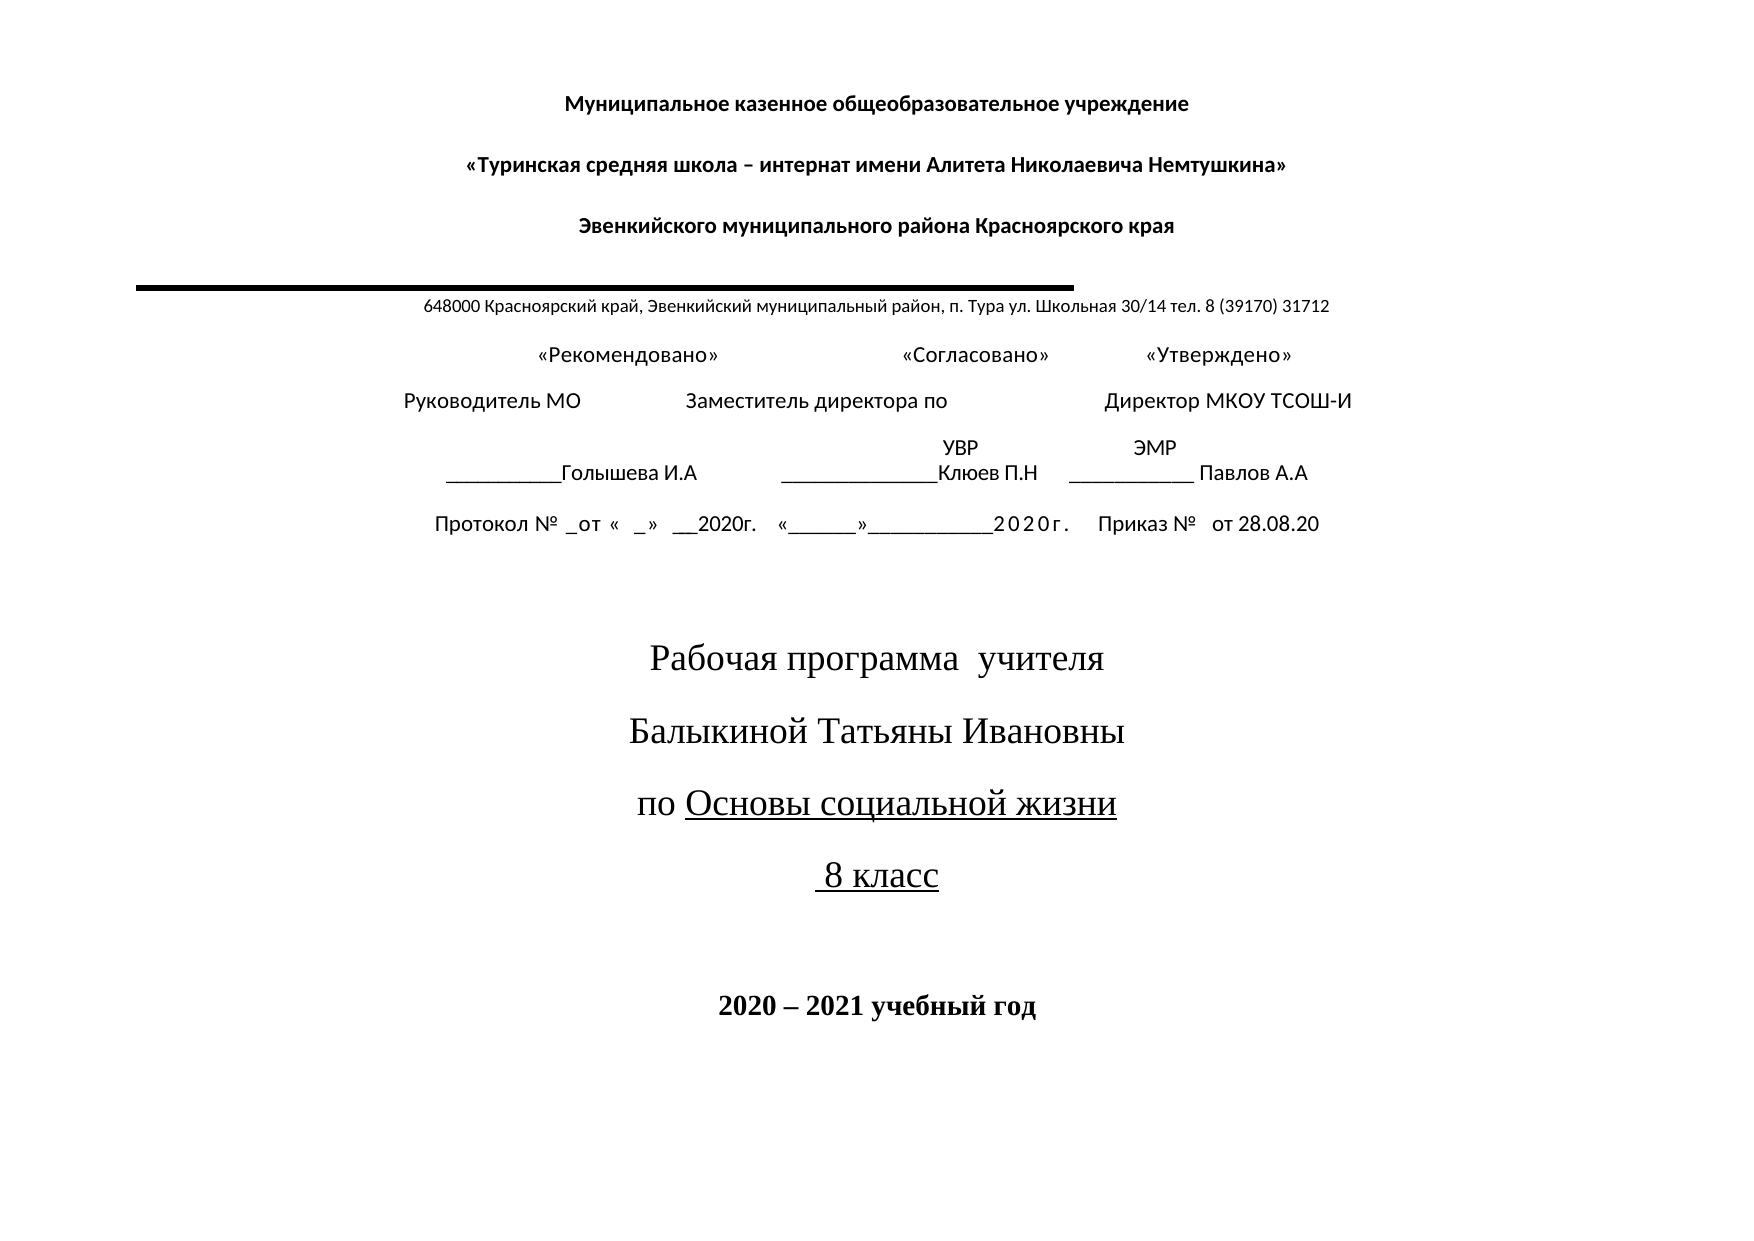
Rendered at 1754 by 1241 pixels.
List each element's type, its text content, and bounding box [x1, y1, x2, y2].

text 648000 Красноярский край, Эвенкийский муниципальный район, п. Тура ул. Школьная 30/14 тел. 8 (39170) 31712 [118, 273, 1636, 318]
text УВР ЭМР Голышева И.А Клюев П.Н ___________ Павлов А.А [118, 434, 1636, 486]
text Рабочая программа учителя [118, 636, 1636, 679]
text Протокол № _от « _» 2020г. « »___________2020г. Приказ № от 28.08.20 [118, 509, 1636, 538]
text по Основы социальной жизни [118, 780, 1636, 823]
text Балыкиной Татьяны Ивановны [118, 708, 1636, 751]
text Муниципальное казенное общеобразовательное учреждение [118, 89, 1636, 117]
text Руководитель МО Заместитель директора по Директор МКОУ ТСОШ-И [120, 388, 1636, 414]
text 8 класс [118, 853, 1636, 896]
text 2020 – 2021 учебный год [118, 988, 1636, 1021]
text «Рекомендовано» «Согласовано» «Утверждено» [118, 342, 1636, 367]
text Эвенкийского муниципального района Красноярского края [118, 211, 1636, 239]
text «Туринская средняя школа – интернат имени Алитета Николаевича Немтушкина» [118, 150, 1636, 178]
